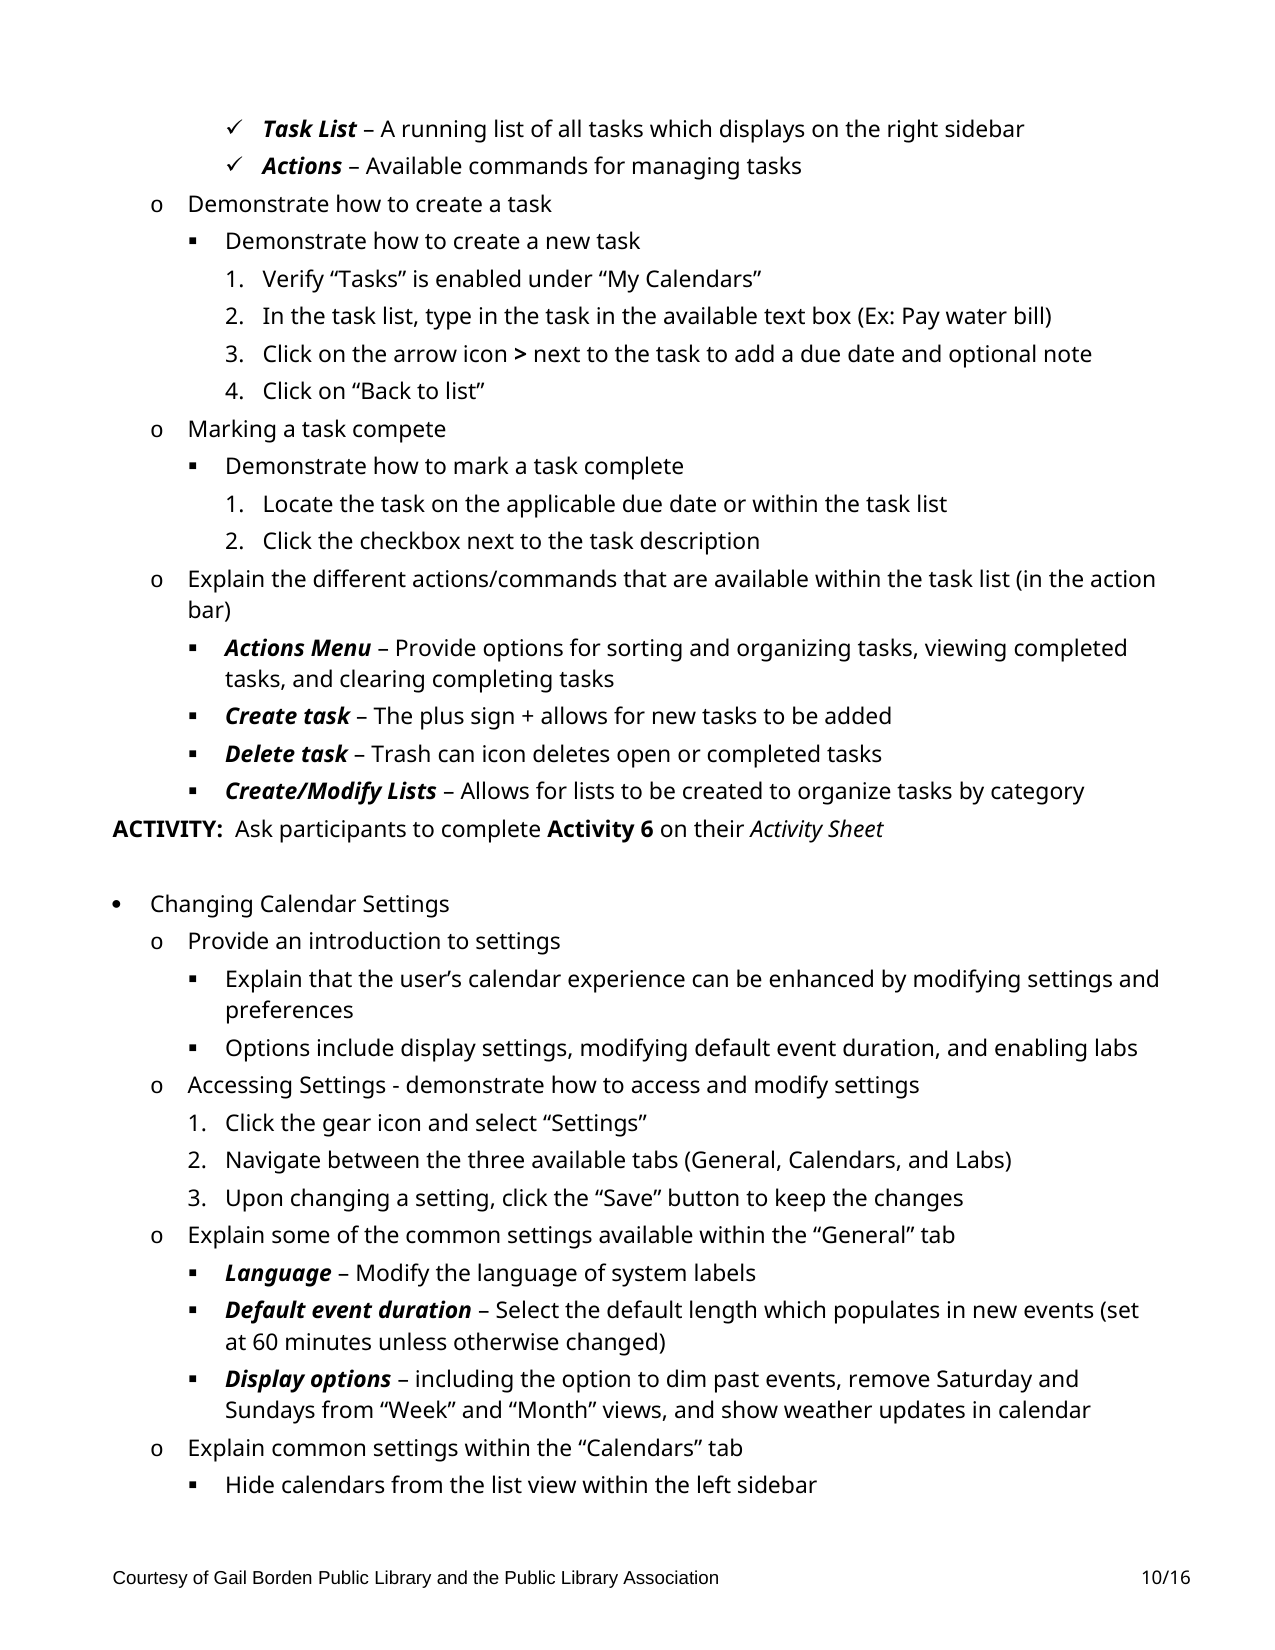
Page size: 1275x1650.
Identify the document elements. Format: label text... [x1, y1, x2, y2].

list Click the checkbox next to the task description [225, 525, 1162, 556]
list Actions – Available commands for managing tasks [225, 150, 1162, 181]
list Marking a task compete [150, 413, 1162, 444]
list Click the gear icon and select “Settings” [187, 1107, 1162, 1138]
list Display options – including the option to dim past events, remove Saturday and Sundays from “Week” and “Month” views, and show weather updates in calendar [187, 1363, 1162, 1426]
list Explain some of the common settings available within the “General” tab [150, 1219, 1162, 1251]
list Demonstrate how to create a new task [187, 225, 1162, 256]
list Task List – A running list of all tasks which displays on the right sidebar [225, 112, 1162, 144]
list Verify “Tasks” is enabled under “My Calendars” [225, 263, 1162, 294]
list Options include display settings, modifying default event duration, and enabling labs [187, 1032, 1162, 1063]
list Explain common settings within the “Calendars” tab [150, 1432, 1162, 1463]
list Navigate between the three available tabs (General, Calendars, and Labs) [187, 1144, 1162, 1176]
list Accessing Settings - demonstrate how to access and modify settings [150, 1069, 1162, 1101]
list Hide calendars from the list view within the left sidebar [187, 1469, 1162, 1501]
list Demonstrate how to mark a task complete [187, 450, 1162, 481]
list Click on the arrow icon > next to the task to add a due date and optional note [225, 338, 1162, 369]
list Language – Modify the language of system labels [187, 1257, 1162, 1288]
list Actions Menu – Provide options for sorting and organizing tasks, viewing completed tasks, and clearing completing tasks [187, 632, 1162, 694]
list Explain that the user’s calendar experience can be enhanced by modifying settings and preferences [187, 963, 1162, 1025]
list Default event duration – Select the default length which populates in new events (set at 60 minutes unless otherwise changed) [187, 1294, 1162, 1357]
list In the task list, type in the task in the available text box (Ex: Pay water bill) [225, 300, 1162, 331]
list Changing Calendar Settings [112, 888, 1162, 919]
list Create/Modify Lists – Allows for lists to be created to organize tasks by category [187, 775, 1162, 807]
list Locate the task on the applicable due date or within the task list [225, 488, 1162, 519]
list Provide an introduction to settings [150, 925, 1162, 957]
list Demonstrate how to create a task [150, 187, 1162, 219]
list Create task – The plus sign + allows for new tasks to be added [187, 700, 1162, 732]
text ACTIVITY: Ask participants to complete Activity 6 on their Activity Sheet [112, 813, 1162, 844]
list Delete task – Trash can icon deletes open or completed tasks [187, 738, 1162, 769]
list Upon changing a setting, click the “Save” button to keep the changes [187, 1182, 1162, 1213]
list Explain the different actions/commands that are available within the task list (in the action bar) [150, 563, 1162, 625]
list Click on “Back to list” [225, 375, 1162, 406]
